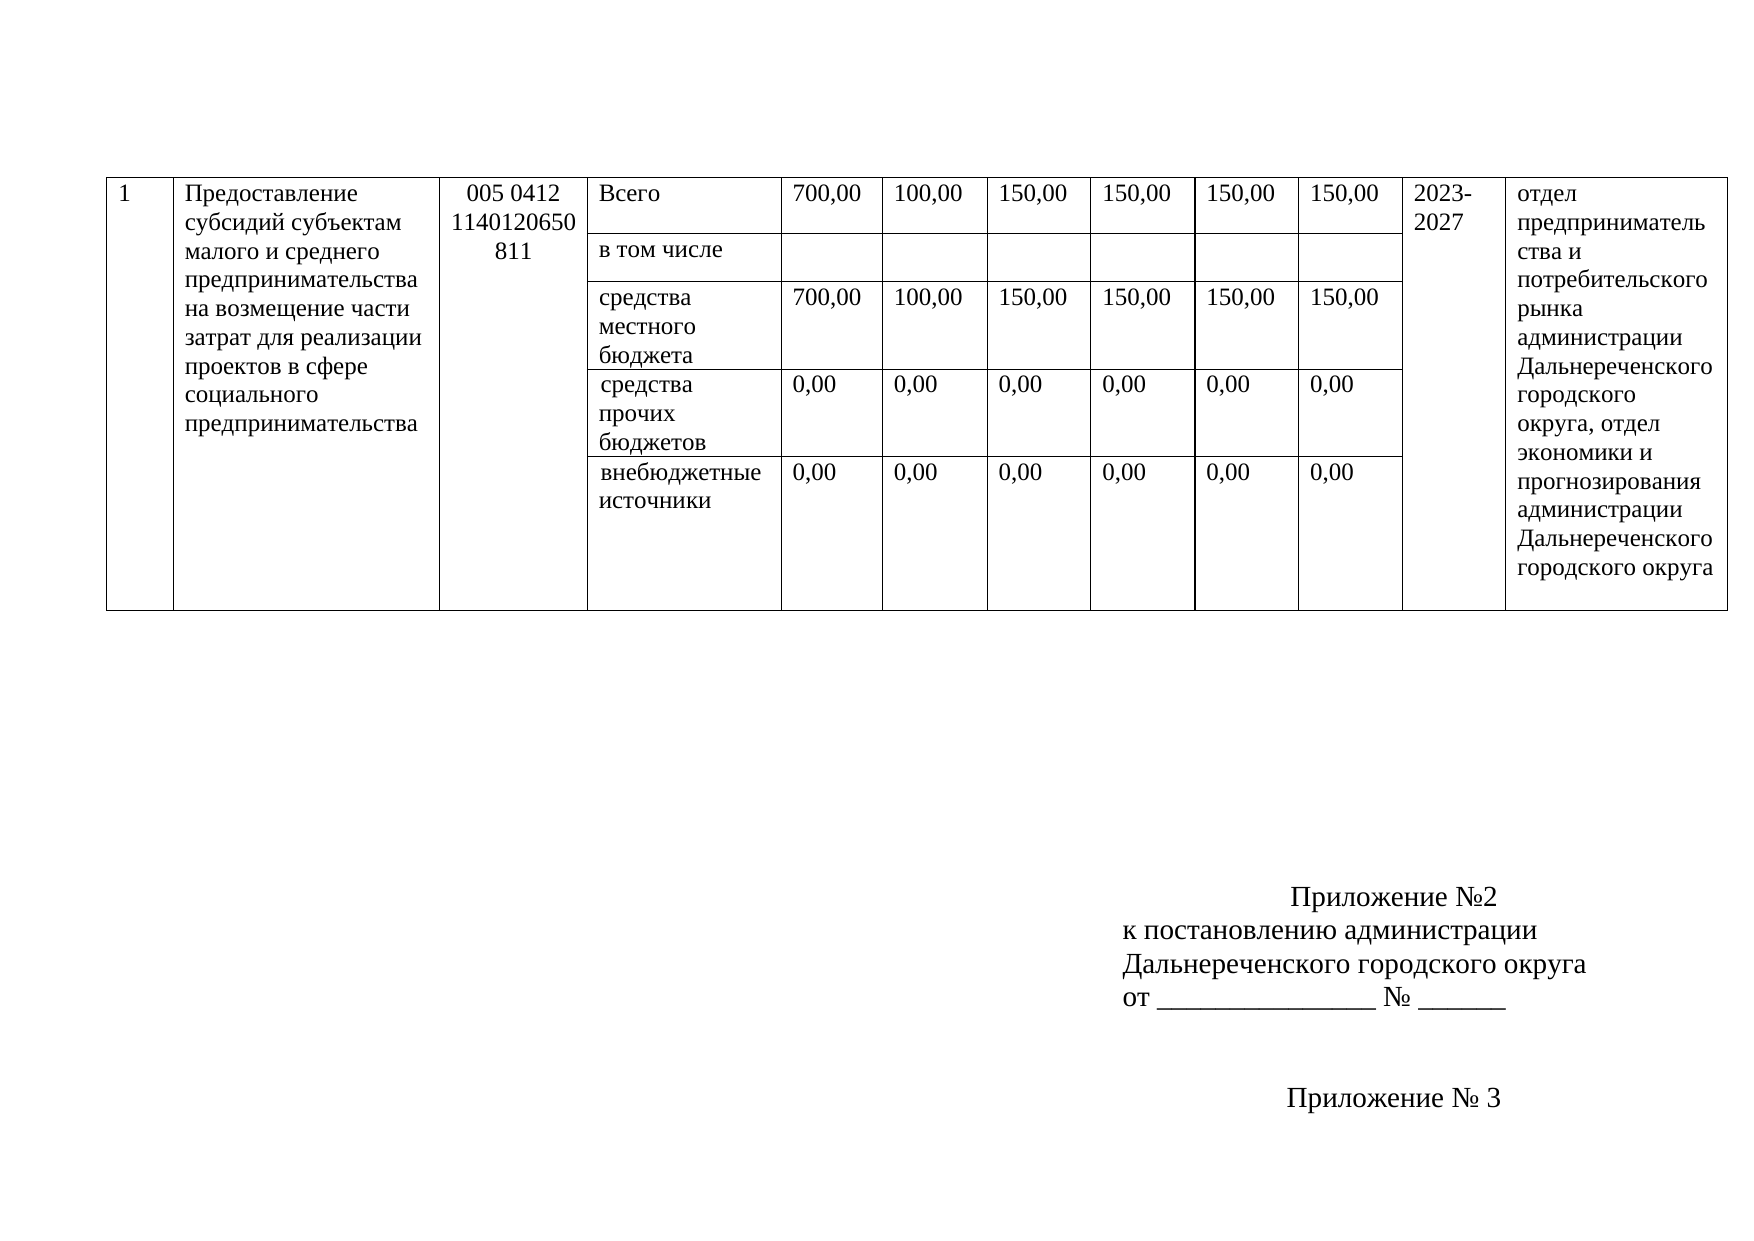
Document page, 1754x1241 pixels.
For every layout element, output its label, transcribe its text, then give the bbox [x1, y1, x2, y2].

table_cell 150,00 [988, 178, 1090, 233]
table_cell 150,00 [1091, 282, 1194, 368]
table_cell 2023- 2027 [1403, 178, 1505, 609]
table_cell 0,00 [988, 457, 1090, 609]
text от _______________ № ______ [1122, 979, 1665, 1013]
table_cell [1196, 234, 1298, 281]
table_cell 005 0412 1140120650 811 [440, 178, 587, 609]
table_cell Предоставление субсидий субъектам малого и среднего предпринимательства на возмещение части затрат для реализации проектов в сфере социального предпринимательства [174, 178, 439, 609]
text Приложение №2 [1122, 879, 1665, 912]
text Приложение № 3 [1122, 1080, 1665, 1114]
table_cell внебюджетные источники [588, 457, 781, 609]
table_cell 150,00 [1299, 178, 1402, 233]
table_cell 0,00 [782, 457, 882, 609]
table_cell 150,00 [988, 282, 1090, 368]
text к постановлению администрации Дальнереченского городского округа [1122, 912, 1665, 979]
table_cell 0,00 [1299, 370, 1402, 456]
table_cell 0,00 [782, 370, 882, 456]
table_cell 0,00 [883, 370, 987, 456]
table_cell 0,00 [1196, 370, 1298, 456]
table_cell 0,00 [1091, 370, 1194, 456]
table_cell 0,00 [883, 457, 987, 609]
table_cell [782, 234, 882, 281]
table_cell [883, 234, 987, 281]
table_cell [988, 234, 1090, 281]
table_cell 150,00 [1091, 178, 1194, 233]
table_cell в том числе [588, 234, 781, 281]
table_cell 0,00 [1196, 457, 1298, 609]
table_cell 700,00 [782, 178, 882, 233]
table_cell отдел предприниматель ства и потребительского рынка администрации Дальнереченского городского округа, отдел экономики и прогнозирования администрации Дальнереченского городского округа [1506, 178, 1727, 609]
table_cell 0,00 [988, 370, 1090, 456]
table_cell 700,00 [782, 282, 882, 368]
table_cell 150,00 [1196, 178, 1298, 233]
table_cell 100,00 [883, 178, 987, 233]
table_cell Всего [588, 178, 781, 233]
table_cell 100,00 [883, 282, 987, 368]
table_cell [1091, 234, 1194, 281]
table_cell 1 [107, 178, 173, 609]
table_cell 150,00 [1196, 282, 1298, 368]
table_cell [1299, 234, 1402, 281]
table_cell 0,00 [1091, 457, 1194, 609]
table_cell 150,00 [1299, 282, 1402, 368]
table_cell 0,00 [1299, 457, 1402, 609]
